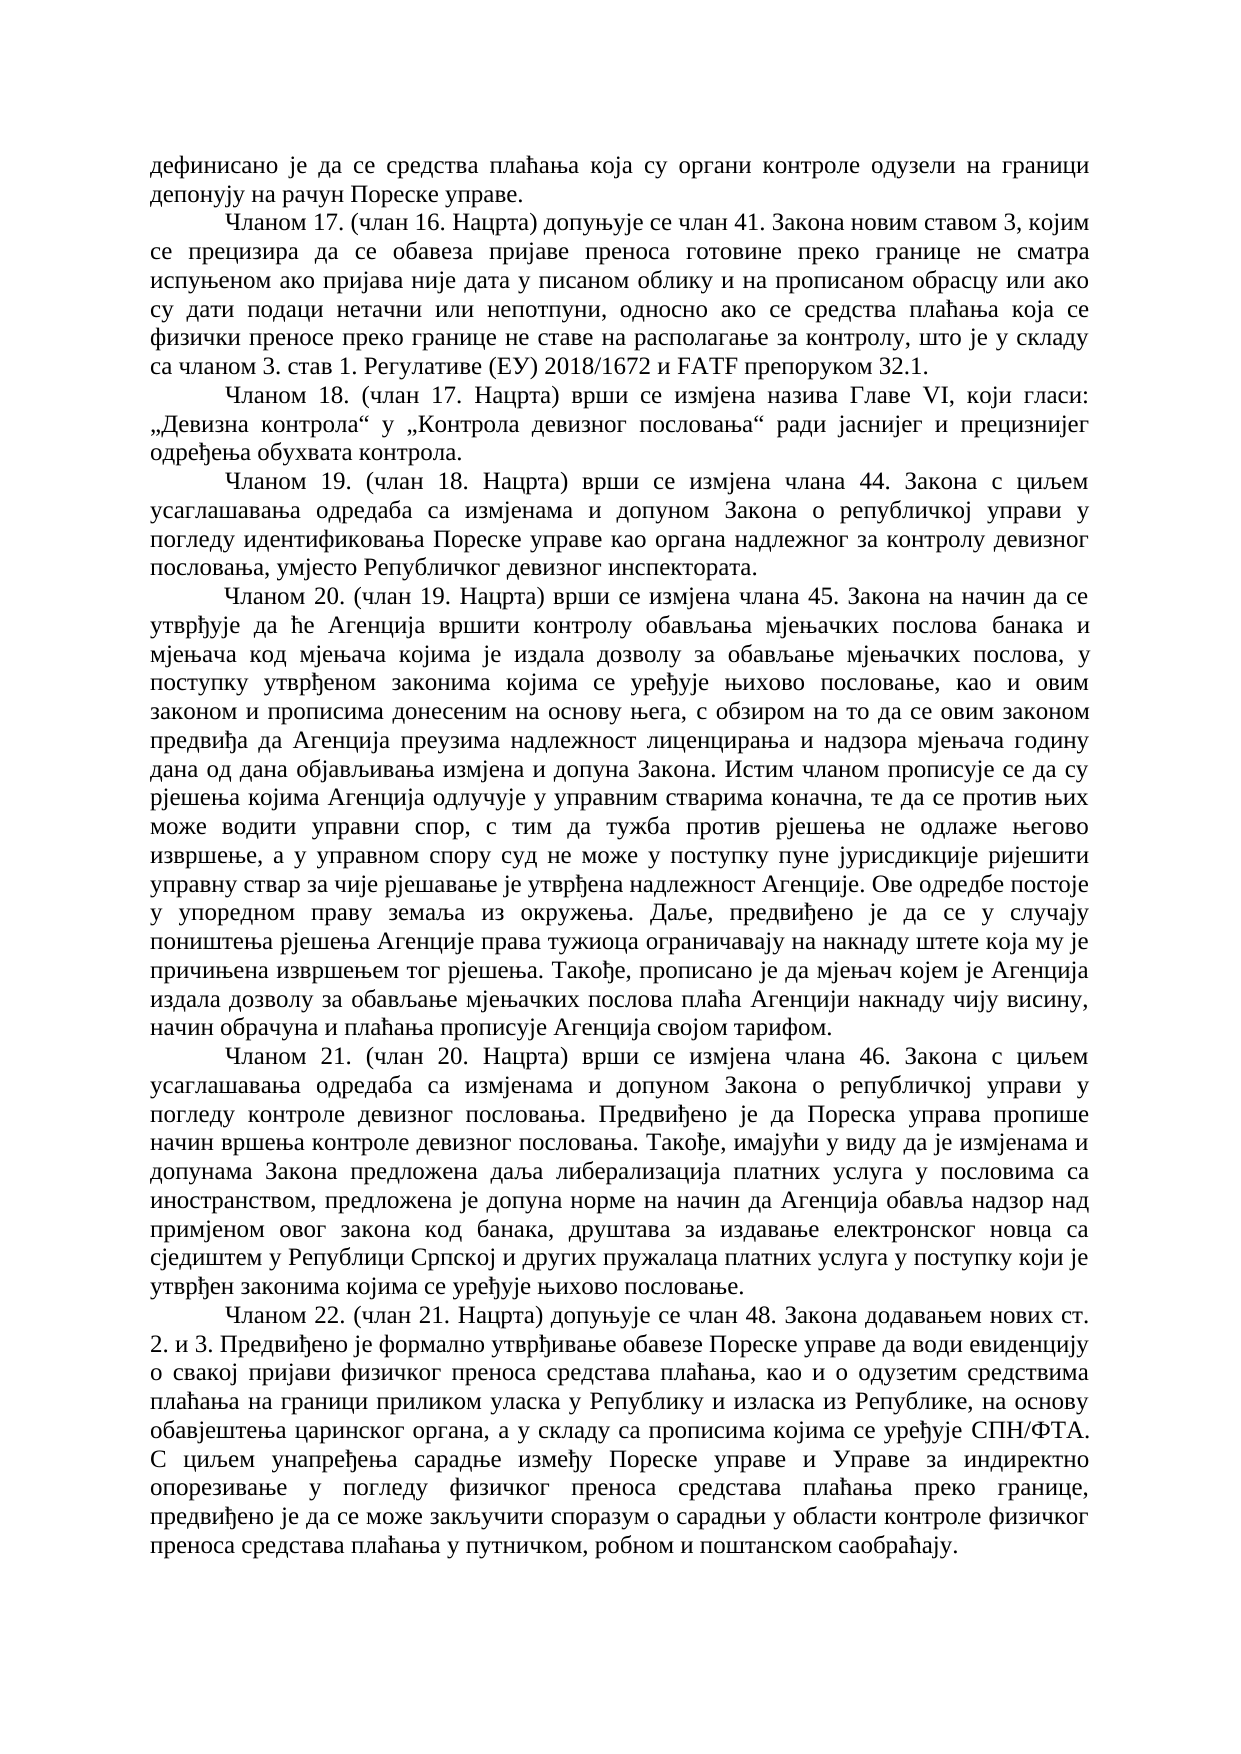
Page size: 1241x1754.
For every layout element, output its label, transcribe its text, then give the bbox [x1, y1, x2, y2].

text Чланом 19. (члан 18. Нацрта) врши се измјена члана 44. Закона с циљем усаглашавања одредаба са измјенама и допуном Закона о републичкој управи у погледу идентификовања Пореске управе као органа надлежног за контролу девизног пословања, умјесто Републичког девизног инспектората. [150, 466, 1090, 581]
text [150, 150, 1090, 207]
text Чланом 21. (члан 20. Нацрта) врши се измјена члана 46. Закона с циљем усаглашавања одредаба са измјенама и допуном Закона о републичкој управи у погледу контроле девизног пословања. Предвиђено је да Пореска управа пропише начин вршења контроле девизног пословања. Такође, имајући у виду да је измјенама и допунама Закона предложена даља либерализација платних услуга у пословима са иностранством, предложена је допуна норме на начин да Агенција обавља надзор над примјеном овог закона код банака, друштава за издавање електронског новца са сједиштем у Републици Српској и других пружалаца платних услуга у поступку који је утврђен законима којима се уређује њихово пословање. [150, 1041, 1090, 1300]
text Чланом 20. (члан 19. Нацрта) врши се измјена члана 45. Закона на начин да се утврђује да ће Агенција вршити контролу обављања мјењачких послова банака и мјењача код мјењача којима је издала дозволу за обављање мјењачких послова, у поступку утврђеном законима којима се уређује њихово пословање, као и овим законом и прописима донесеним на основу њега, с обзиром на то да се овим законом предвиђа да Агенција преузима надлежност лиценцирања и надзора мјењача годину дана од дана објављивања измјена и допуна Закона. Истим чланом прописује се да су рјешења којима Агенција одлучује у управним стварима коначна, те да се против њих може водити управни спор, с тим да тужба против рјешења не одлаже његово извршење, а у управном спору суд не може у поступку пуне јурисдикције ријешити управну ствар за чије рјешавање је утврђена надлежност Агенције. Ове одредбе постоје у упоредном праву земаља из окружења. Даље, предвиђено је да се у случају поништења рјешења Агенције права тужиоца ограничавају на накнаду штете која му је причињена извршењем тог рјешења. Такође, прописано је да мјењач којем је Агенција издала дозволу за обављање мјењачких послова плаћа Агенцији накнаду чију висину, начин обрачуна и плаћања прописује Агенција својом тарифом. [150, 581, 1090, 1041]
text Чланом 18. (члан 17. Нацрта) врши се измјена назива Главе VI, који гласи: „Девизна контрола“ у „Контрола девизног пословања“ ради јаснијег и прецизнијег одређења обухвата контрола. [150, 380, 1090, 466]
text Чланом 17. (члан 16. Нацрта) допуњује се члан 41. Закона новим ставом 3, којим се прецизира да се обавеза пријаве преноса готовине преко границе не сматра испуњеном ако пријава није дата у писаном облику и на прописаном обрасцу или ако су дати подаци нетачни или непотпуни, односно ако се средства плаћања која се физички преносе преко границе не ставе на располагање за контролу, што је у складу са чланом 3. став 1. Регулативе (ЕУ) 2018/1672 и FATF препоруком 32.1. [150, 207, 1090, 380]
text Чланом 22. (члан 21. Нацрта) допуњује се члан 48. Закона додавањем нових ст. 2. и 3. Предвиђено је формално утврђивање обавезе Пореске управе да води евиденцију о свакој пријави физичког преноса средстава плаћања, као и о одузетим средствима плаћања на граници приликом уласка у Републику и изласка из Републике, на основу обавјештења царинског органа, а у складу са прописима којима се уређује СПН/ФТА. С циљем унапређења сарадње између Пореске управе и Управе за индиректно опорезивање у погледу физичког преноса средстава плаћања преко границе, предвиђено је да се може закључити споразум о сарадњи у области контроле физичког преноса средстава плаћања у путничком, робном и поштанском саобраћају. [150, 1300, 1090, 1559]
